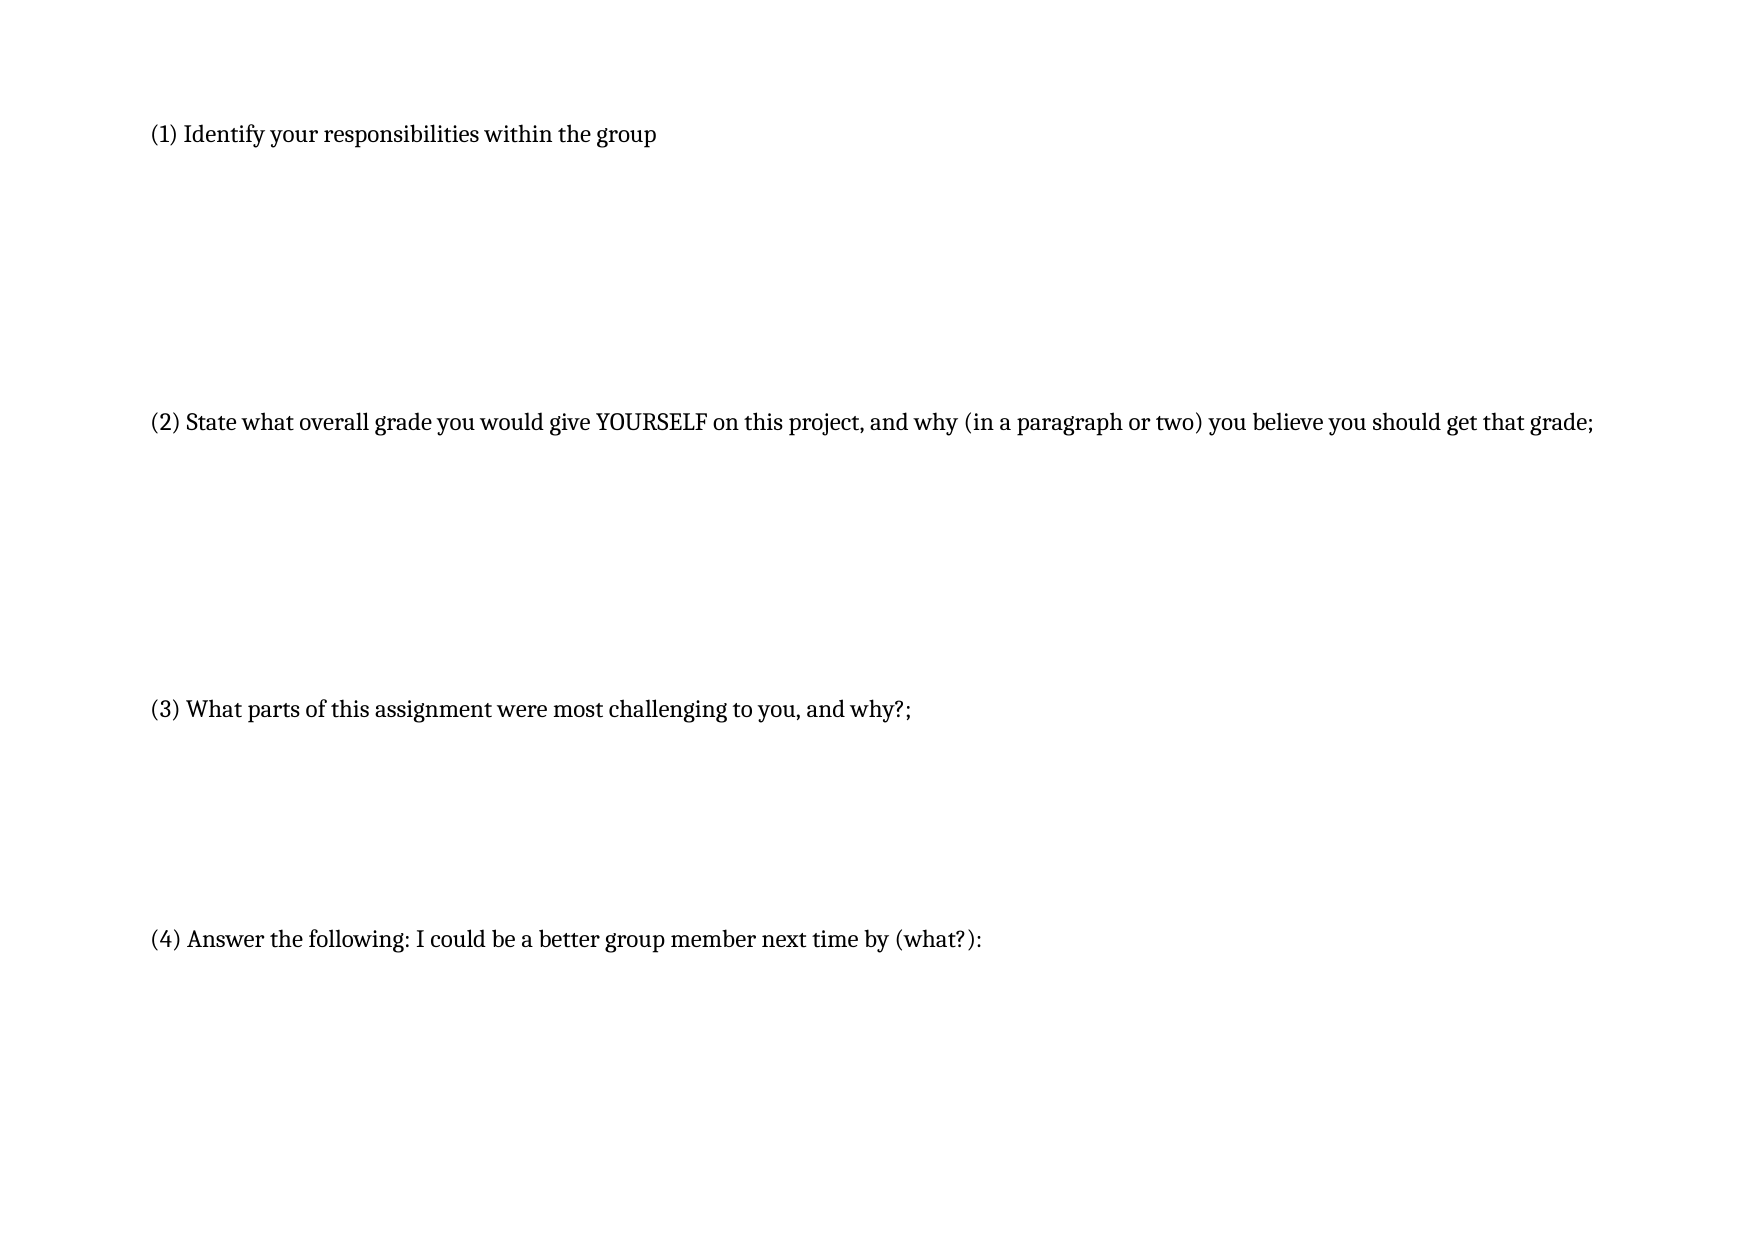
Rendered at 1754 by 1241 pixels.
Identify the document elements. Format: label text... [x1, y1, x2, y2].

text (2) State what overall grade you would give YOURSELF on this project, and why (in a paragraph or two) you believe you should get that grade; [150, 407, 1604, 436]
text (1) Identify your responsibilities within the group [150, 120, 1604, 149]
text (4) Answer the following: I could be a better group member next time by (what?): [150, 925, 1604, 954]
text (3) What parts of this assignment were most challenging to you, and why?; [150, 695, 1604, 724]
